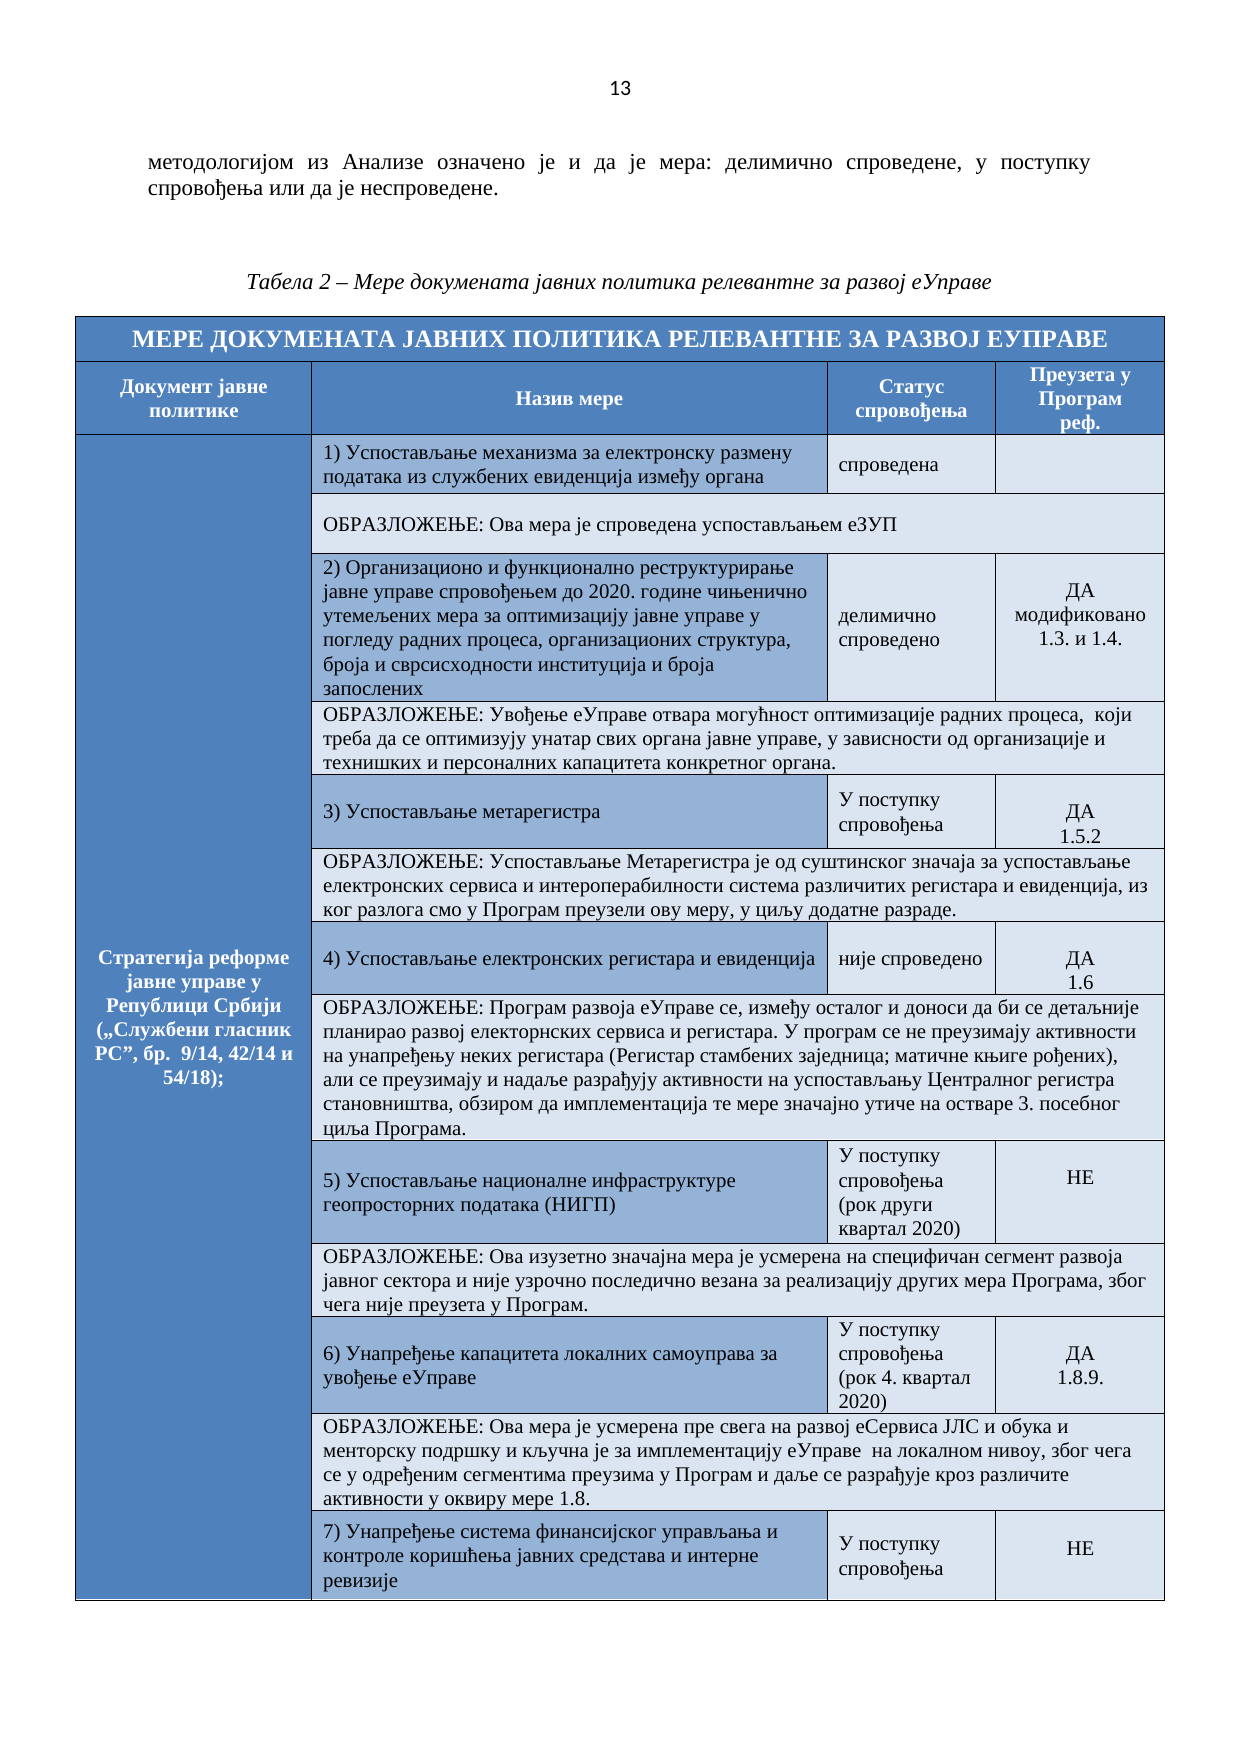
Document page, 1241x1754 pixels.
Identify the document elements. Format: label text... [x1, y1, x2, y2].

table_cell ОБРАЗЛОЖЕЊЕ: Ова мера је усмерена пре свега на развој еСервиса ЈЛС и обука и менторску подршку и кључна је за имплементацију еУправе на локалном нивоу, због чега се у одређеним сегментима преузима у Програм и даље се разрађује кроз различите активности у оквиру мере 1.8. [312, 1414, 1164, 1510]
table_cell ОБРАЗЛОЖЕЊЕ: Ова изузетно значајна мера је усмерена на специфичан сегмент развоја јавног сектора и није узрочно последично везана за реализацију других мера Програма, због чега није преузета у Програм. [312, 1244, 1164, 1316]
table_cell НЕ [996, 1511, 1164, 1599]
table_cell 4) Успостављање електронских регистара и евиденција [312, 922, 827, 994]
table_cell ДА модификовано 1.3. и 1.4. [996, 554, 1164, 701]
table_cell У поступку спровођења [828, 1511, 995, 1599]
table_cell У поступку спровођења (рок други квартал 2020) [828, 1141, 995, 1243]
table_cell НЕ [996, 1141, 1164, 1243]
table_cell делимично спроведено [828, 554, 995, 701]
table_cell 6) Унапређење капацитета локалних самоуправа за увођење еУправе [312, 1317, 827, 1413]
table_cell 7) Унапређење система финансијског управљања и контроле коришћења јавних средстава и интерне ревизије [312, 1511, 827, 1599]
table_cell У поступку спровођења [828, 775, 995, 848]
text Табела 2 – Мере докумената јавних политика релевантне за развој еУправе [148, 268, 1092, 295]
table_cell 5) Успостављање националне инфраструктуре геопросторних података (НИГП) [312, 1141, 827, 1243]
table_header МЕРЕ ДОКУМЕНАТА ЈАВНИХ ПОЛИТИКА РЕЛЕВАНТНЕ ЗА РАЗВОЈ ЕУПРАВЕ [76, 317, 1164, 361]
table_cell Стратегија реформе јавне управе у Републици Србији („Службени гласник РС”, бр. 9/14, 42/14 и 54/18); [76, 435, 311, 1599]
table_cell ОБРАЗЛОЖЕЊЕ: Увођење еУправе отвара могућност оптимизације радних процеса, који треба да се оптимизују унатар свих органа јавне управе, у зависности од организације и технишких и персоналних капацитета конкретног органа. [312, 702, 1164, 774]
table_cell Статус спровођења [828, 362, 995, 434]
table_cell Назив мере [312, 362, 827, 434]
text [148, 148, 1092, 200]
table_cell ОБРАЗЛОЖЕЊЕ: Ова мера је спроведена успостављањем еЗУП [312, 494, 1164, 553]
table_cell спроведена [828, 435, 995, 493]
table_cell ОБРАЗЛОЖЕЊЕ: Програм развоја еУправе се, између осталог и доноси да би се детаљније планирао развој електорнских сервиса и регистара. У програм се не преузимају активности на унапређењу неких регистара (Регистар стамбених заједница; матичне књиге рођених), али се преузимају и надаље разрађују активности на успостављању Централног регистра становништва, обзиром да имплементација те мере значајно утиче на остваре 3. посебног циља Програма. [312, 995, 1164, 1139]
table_cell није спроведено [828, 922, 995, 994]
table_cell 1) Успостављање механизма за електронску размену података из службених евиденција између органа [312, 435, 827, 493]
table_cell Преузета у Програм реф. [996, 362, 1164, 434]
table_cell 3) Успостављање метарегистра [312, 775, 827, 848]
table_cell 2) Организационо и функционално реструктурирање јавне управе спровођењем до 2020. године чињенично утемељених мера за оптимизацију јавне управе у погледу радних процеса, организационих структура, броја и сврсисходности институција и броја запослених [312, 554, 827, 701]
table_cell ДА 1.5.2 [996, 775, 1164, 848]
table_cell У поступку спровођења (рок 4. квартал 2020) [828, 1317, 995, 1413]
table_cell ДА 1.6 [996, 922, 1164, 994]
table_cell ДА 1.8.9. [996, 1317, 1164, 1413]
table_cell [996, 435, 1164, 493]
table_cell ОБРАЗЛОЖЕЊЕ: Успостављање Метарегистра је од суштинског значаја за успостављање електронских сервиса и интероперабилности система различитих регистара и евиденција, из ког разлога смо у Програм преузели ову меру, у циљу додатне разраде. [312, 849, 1164, 921]
table_cell Документ јавне политике [76, 362, 311, 434]
